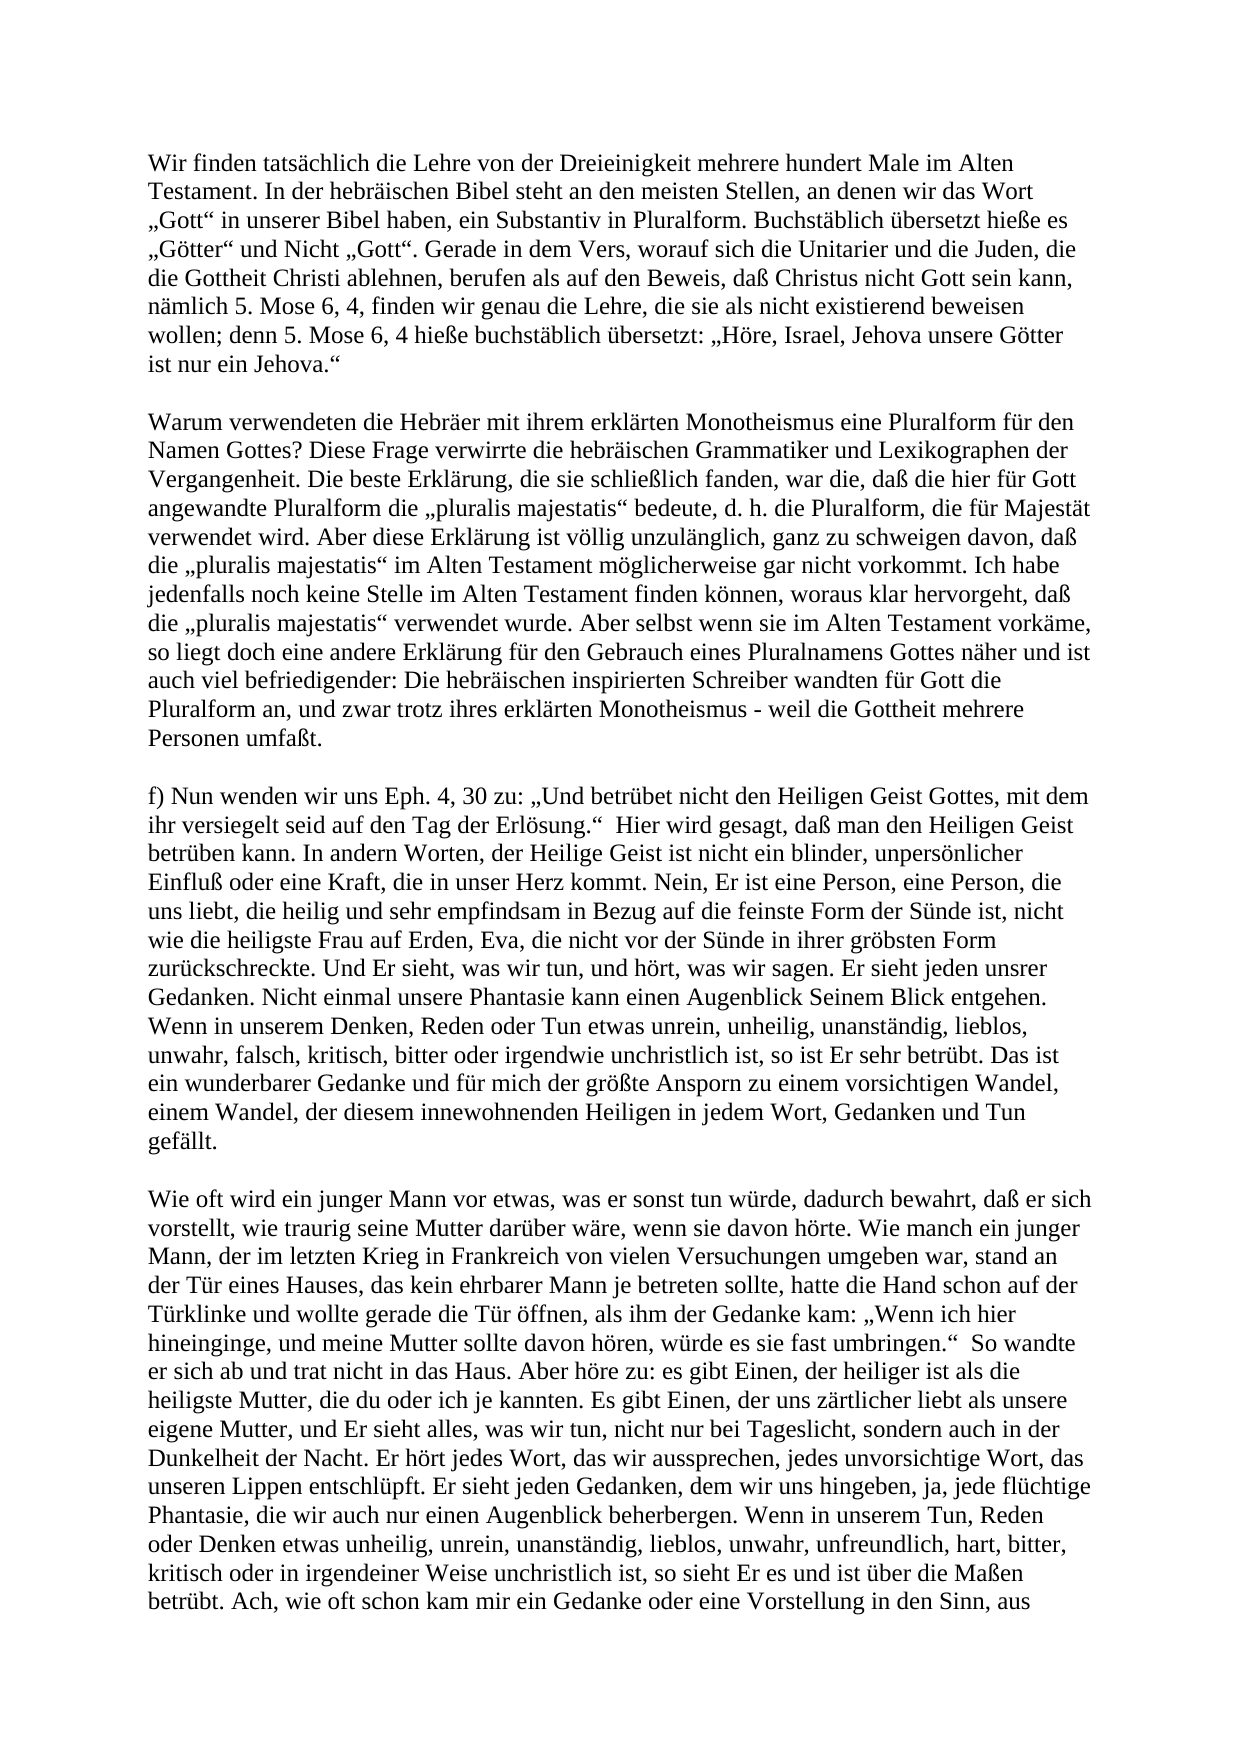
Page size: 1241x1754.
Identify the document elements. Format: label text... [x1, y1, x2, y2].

text f) Nun wenden wir uns Eph. 4, 30 zu: „Und betrübet nicht den Heiligen Geist Gottes, mit dem ihr versiegelt seid auf den Tag der Erlösung.“ Hier wird gesagt, daß man den Heiligen Geist betrüben kann. In andern Worten, der Heilige Geist ist nicht ein blinder, unpersönlicher Einfluß oder eine Kraft, die in unser Herz kommt. Nein, Er ist eine Person, eine Person, die uns liebt, die heilig und sehr empfindsam in Bezug auf die feinste Form der Sünde ist, nicht wie die heiligste Frau auf Erden, Eva, die nicht vor der Sünde in ihrer gröbsten Form zurückschreckte. Und Er sieht, was wir tun, und hört, was wir sagen. Er sieht jeden unsrer Gedanken. Nicht einmal unsere Phantasie kann einen Augenblick Seinem Blick entgehen. Wenn in unserem Denken, Reden oder Tun etwas unrein, unheilig, unanständig, lieblos, unwahr, falsch, kritisch, bitter oder irgendwie unchristlich ist, so ist Er sehr betrübt. Das ist ein wunderbarer Gedanke und für mich der größte Ansporn zu einem vorsichtigen Wandel, einem Wandel, der diesem innewohnenden Heiligen in jedem Wort, Gedanken und Tun gefällt. [148, 781, 1093, 1155]
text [148, 1184, 1093, 1615]
text Wir finden tatsächlich die Lehre von der Dreieinigkeit mehrere hundert Male im Alten Testament. In der hebräischen Bibel steht an den meisten Stellen, an denen wir das Wort „Gott“ in unserer Bibel haben, ein Substantiv in Pluralform. Buchstäblich übersetzt hieße es „Götter“ und Nicht „Gott“. Gerade in dem Vers, worauf sich die Unitarier und die Juden, die die Gottheit Christi ablehnen, berufen als auf den Beweis, daß Christus nicht Gott sein kann, nämlich 5. Mose 6, 4, finden wir genau die Lehre, die sie als nicht existierend beweisen wollen; denn 5. Mose 6, 4 hieße buchstäblich übersetzt: „Höre, Israel, Jehova unsere Götter ist nur ein Jehova.“ [148, 148, 1093, 378]
text Warum verwendeten die Hebräer mit ihrem erklärten Monotheismus eine Pluralform für den Namen Gottes? Diese Frage verwirrte die hebräischen Grammatiker und Lexikographen der Vergangenheit. Die beste Erklärung, die sie schließlich fanden, war die, daß die hier für Gott angewandte Pluralform die „pluralis majestatis“ bedeute, d. h. die Pluralform, die für Majestät verwendet wird. Aber diese Erklärung ist völlig unzulänglich, ganz zu schweigen davon, daß die „pluralis majestatis“ im Alten Testament möglicherweise gar nicht vorkommt. Ich habe jedenfalls noch keine Stelle im Alten Testament finden können, woraus klar hervorgeht, daß die „pluralis majestatis“ verwendet wurde. Aber selbst wenn sie im Alten Testament vorkäme, so liegt doch eine andere Erklärung für den Gebrauch eines Pluralnamens Gottes näher und ist auch viel befriedigender: Die hebräischen inspirierten Schreiber wandten für Gott die Pluralform an, und zwar trotz ihres erklärten Monotheismus - weil die Gottheit mehrere Personen umfaßt. [148, 407, 1093, 752]
